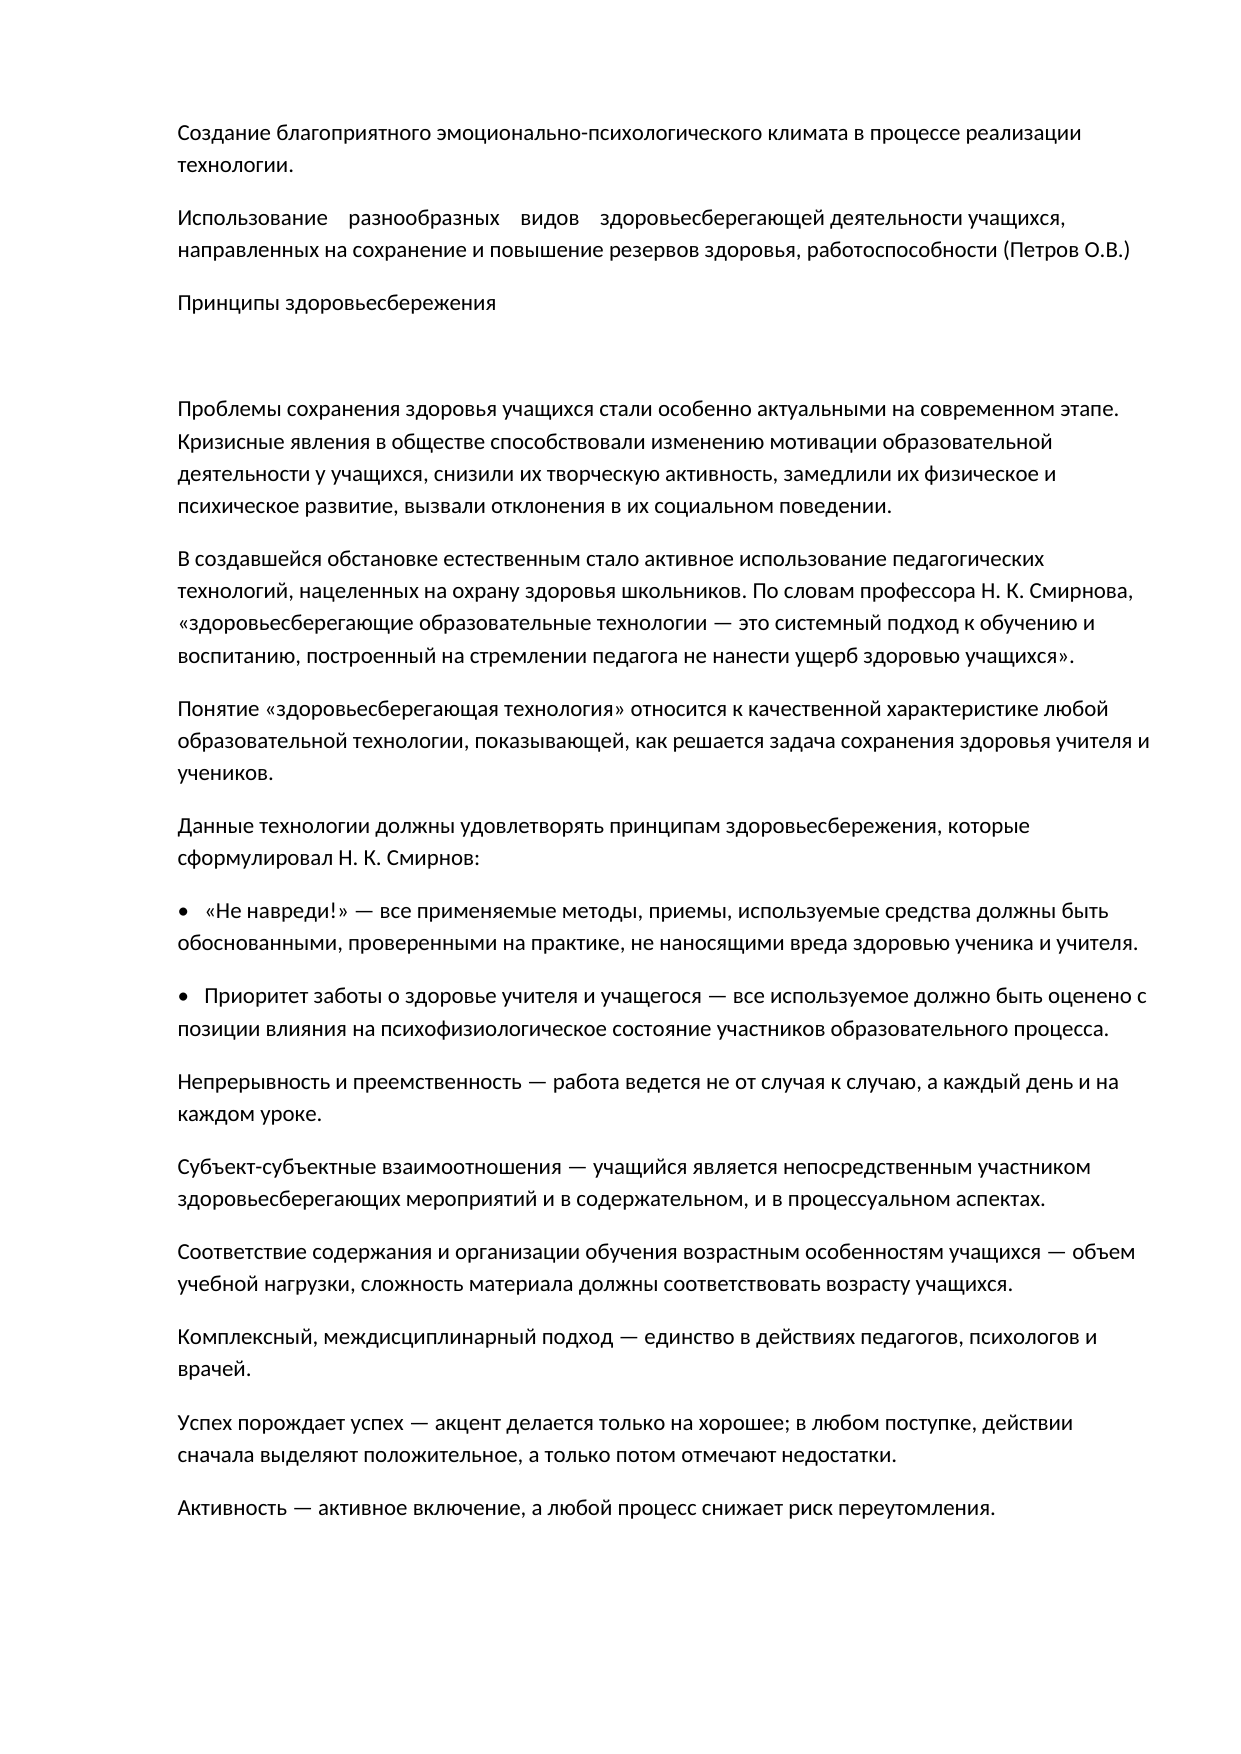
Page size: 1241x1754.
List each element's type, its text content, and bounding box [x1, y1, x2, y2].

text Создание благоприятного эмоционально-психологического климата в процессе реализации технологии. [177, 118, 1152, 178]
text • «Не навреди!» — все применяемые методы, приемы, используемые средства должны быть обоснованными, проверенными на практике, не наносящими вреда здоровью ученика и учителя. [177, 896, 1152, 957]
text Комплексный, междисциплинарный подход — единство в действиях педагогов, психологов и врачей. [177, 1322, 1152, 1383]
text Непрерывность и преемственность — работа ведется не от случая к случаю, а каждый день и на каждом уроке. [177, 1067, 1152, 1127]
text Успех порождает успех — акцент делается только на хорошее; в любом поступке, действии сначала выделяют положительное, а только потом отмечают недостатки. [177, 1408, 1152, 1468]
text Соответствие содержания и организации обучения возрастным особенностям учащихся — объем учебной нагрузки, сложность материала должны соответствовать возрасту учащихся. [177, 1237, 1152, 1297]
text Использование разнообразных видов здоровьесберегающей деятельности учащихся, направленных на сохранение и повышение резервов здоровья, работоспособности (Петров О.В.) [177, 203, 1152, 263]
text Субъект-субъектные взаимоотношения — учащийся является непосредственным участником здоровьесберегающих мероприятий и в содержательном, и в процессуальном аспектах. [177, 1152, 1152, 1212]
text Данные технологии должны удовлетворять принципам здоровьесбережения, которые сформулировал Н. К. Смирнов: [177, 811, 1152, 871]
text В создавшейся обстановке естественным стало активное использование педагогических технологий, нацеленных на охрану здоровья школьников. По словам профессора Н. К. Смирнова, «здоровьесберегающие образовательные технологии — это системный подход к обучению и воспитанию, построенный на стремлении педагога не нанести ущерб здоровью учащихся». [177, 544, 1152, 669]
text Активность — активное включение, а любой процесс снижает риск переутомления. [177, 1493, 1152, 1521]
text Проблемы сохранения здоровья учащихся стали особенно актуальными на современном этапе. Кризисные явления в обществе способствовали изменению мотивации образовательной деятельности у учащихся, снизили их творческую активность, замедлили их физическое и психическое развитие, вызвали отклонения в их социальном поведении. [177, 394, 1152, 519]
text • Приоритет заботы о здоровье учителя и учащегося — все используемое должно быть оценено с позиции влияния на психофизиологическое состояние участников образовательного процесса. [177, 982, 1152, 1042]
text Понятие «здоровьесберегающая технология» относится к качественной характеристике любой образовательной технологии, показывающей, как решается задача сохранения здоровья учителя и учеников. [177, 694, 1152, 786]
text Принципы здоровьесбережения [177, 288, 1152, 317]
